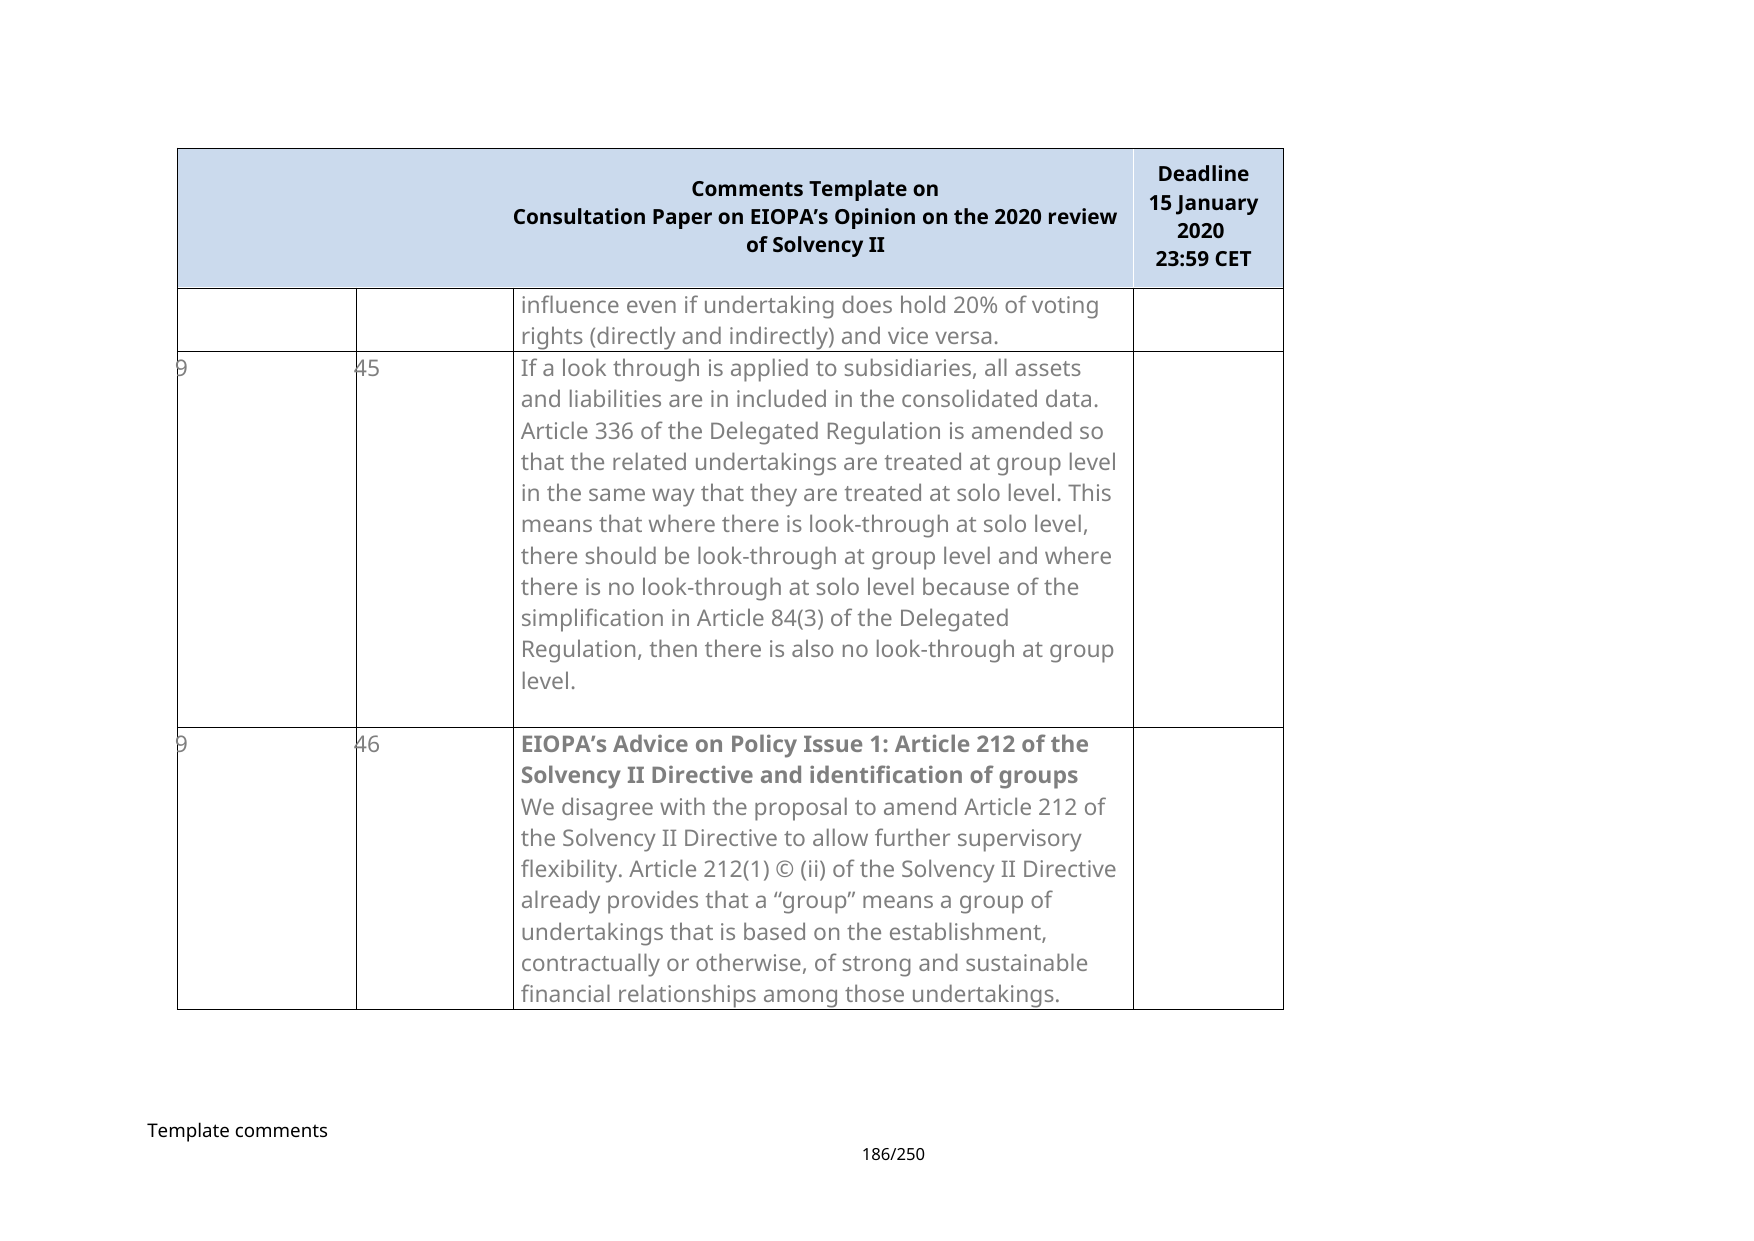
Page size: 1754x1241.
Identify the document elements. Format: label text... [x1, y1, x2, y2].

table_cell 9 [178, 289, 356, 351]
table_cell [1134, 352, 1283, 727]
table_cell 46 [357, 728, 513, 1009]
table_cell [1134, 728, 1283, 1009]
table_cell 44 [357, 289, 513, 351]
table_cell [514, 289, 1133, 351]
table_header Deadline 15 January 2020 23:59 CET [1134, 149, 1283, 287]
table_cell If a look through is applied to subsidiaries, all assets and liabilities are in included in the consolidated data. Article 336 of the Delegated Regulation is amended so that the related undertakings are treated at group level in the same way that they are treated at solo level. This means that where there is look-through at solo level, there should be look-through at group level and where there is no look-through at solo level because of the simplification in Article 84(3) of the Delegated Regulation, then there is also no look-through at group level. [514, 352, 1133, 727]
table_cell [1134, 289, 1283, 351]
table_cell 45 [357, 352, 513, 727]
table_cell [514, 728, 1133, 1009]
table_header [178, 149, 356, 287]
table_header Comments Template on Consultation Paper on EIOPA’s Opinion on the 2020 review of Solvency II [507, 149, 1133, 287]
table_header [356, 149, 507, 287]
table_cell 9 [178, 352, 356, 727]
table_cell 9 [178, 728, 356, 1009]
